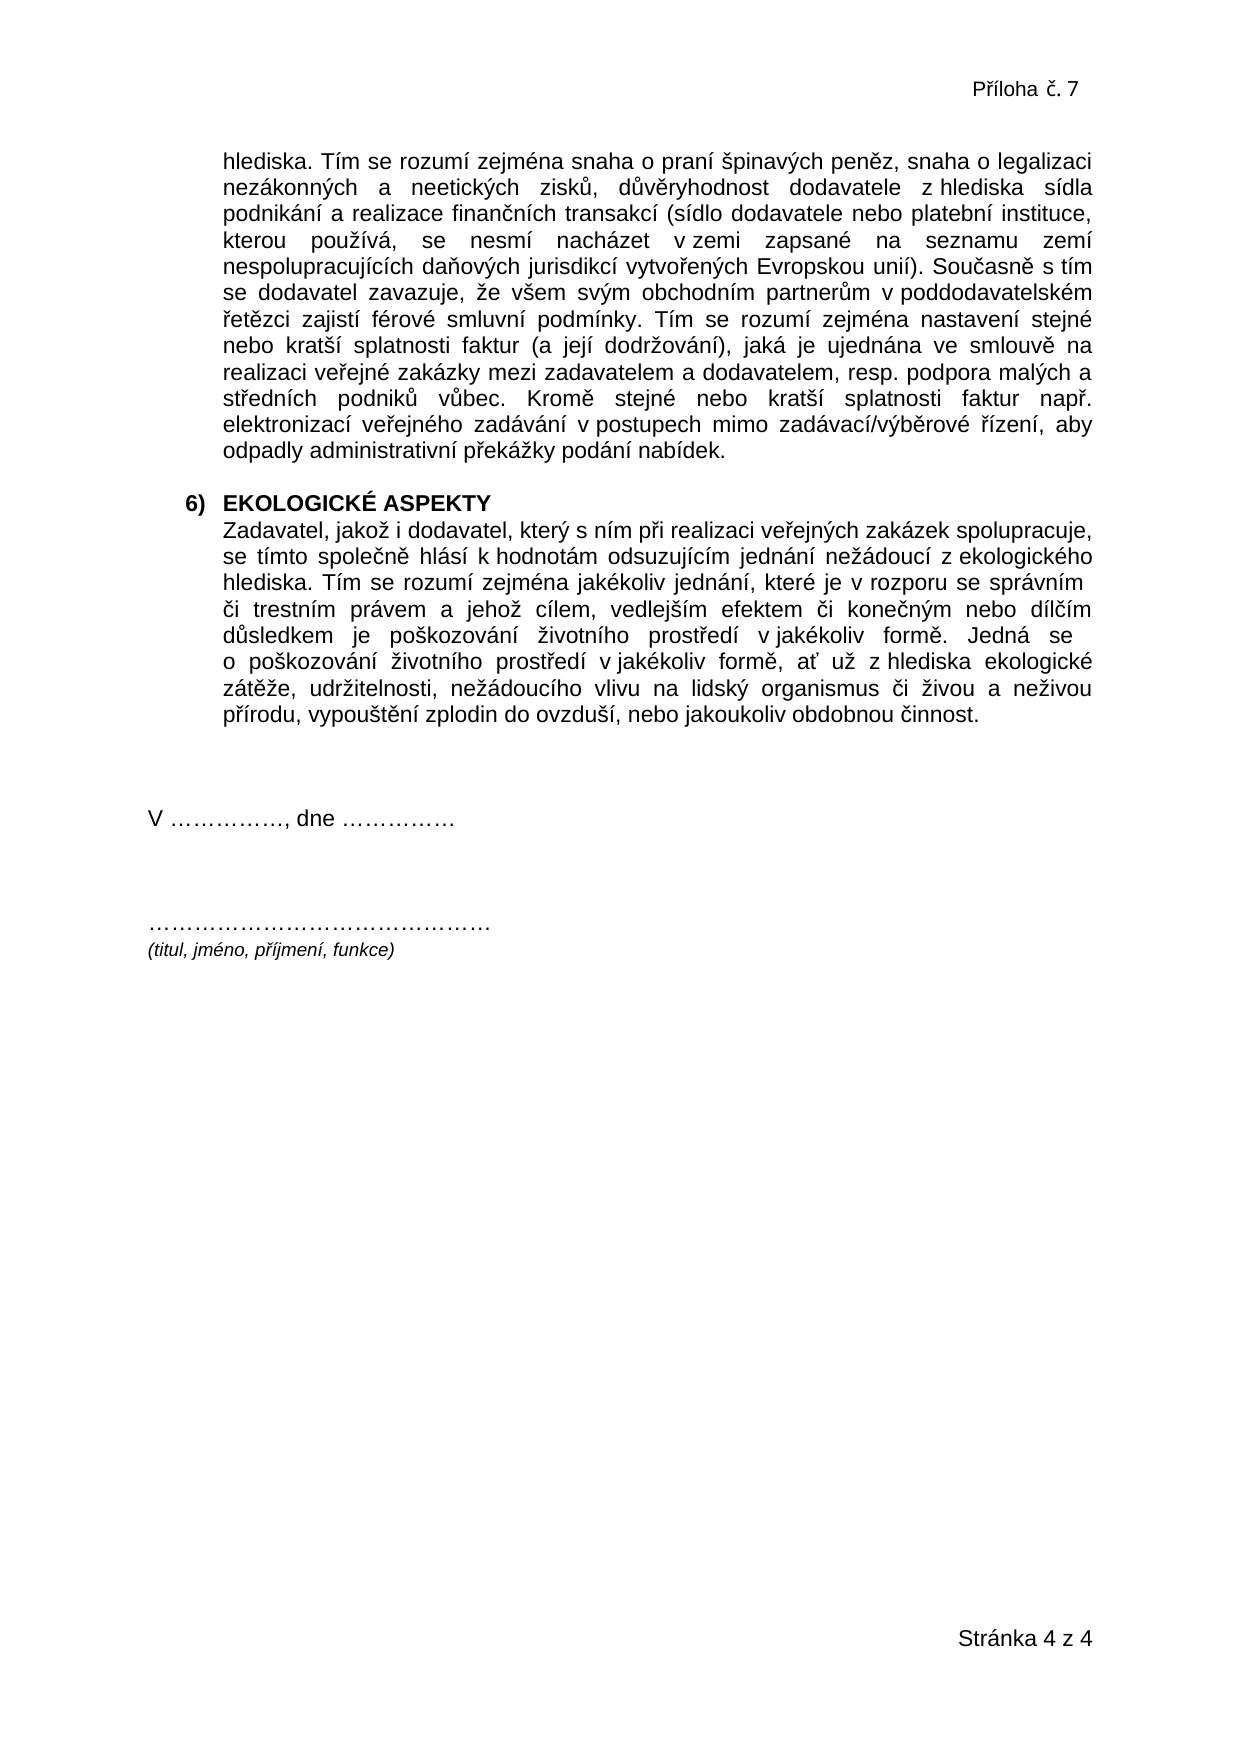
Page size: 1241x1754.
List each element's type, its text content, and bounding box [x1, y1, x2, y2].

list Zadavatel, jakož i dodavatel, který s ním při realizaci veřejných zakázek spolupracuje, se tímto společně hlásí k hodnotám odsuzujícím jednání nežádoucí z ekologického hlediska. Tím se rozumí zejména jakékoliv jednání, které je v rozporu se správním či trestním právem a jehož cílem, vedlejším efektem či konečným nebo dílčím důsledkem je poškozování životního prostředí v jakékoliv formě. Jedná se o poškozování životního prostředí v jakékoliv formě, ať už z hlediska ekologické zátěže, udržitelnosti, nežádoucího vlivu na lidský organismus či živou a neživou přírodu, vypouštění zplodin do ovzduší, nebo jakoukoliv obdobnou činnost. [223, 517, 1093, 727]
text ……………………………………… (titul, jméno, příjmení, funkce) [148, 909, 1093, 960]
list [223, 148, 1093, 464]
text V ……………, dne …………… [148, 805, 1093, 831]
list EKOLOGICKÉ ASPEKTY [185, 490, 1093, 517]
